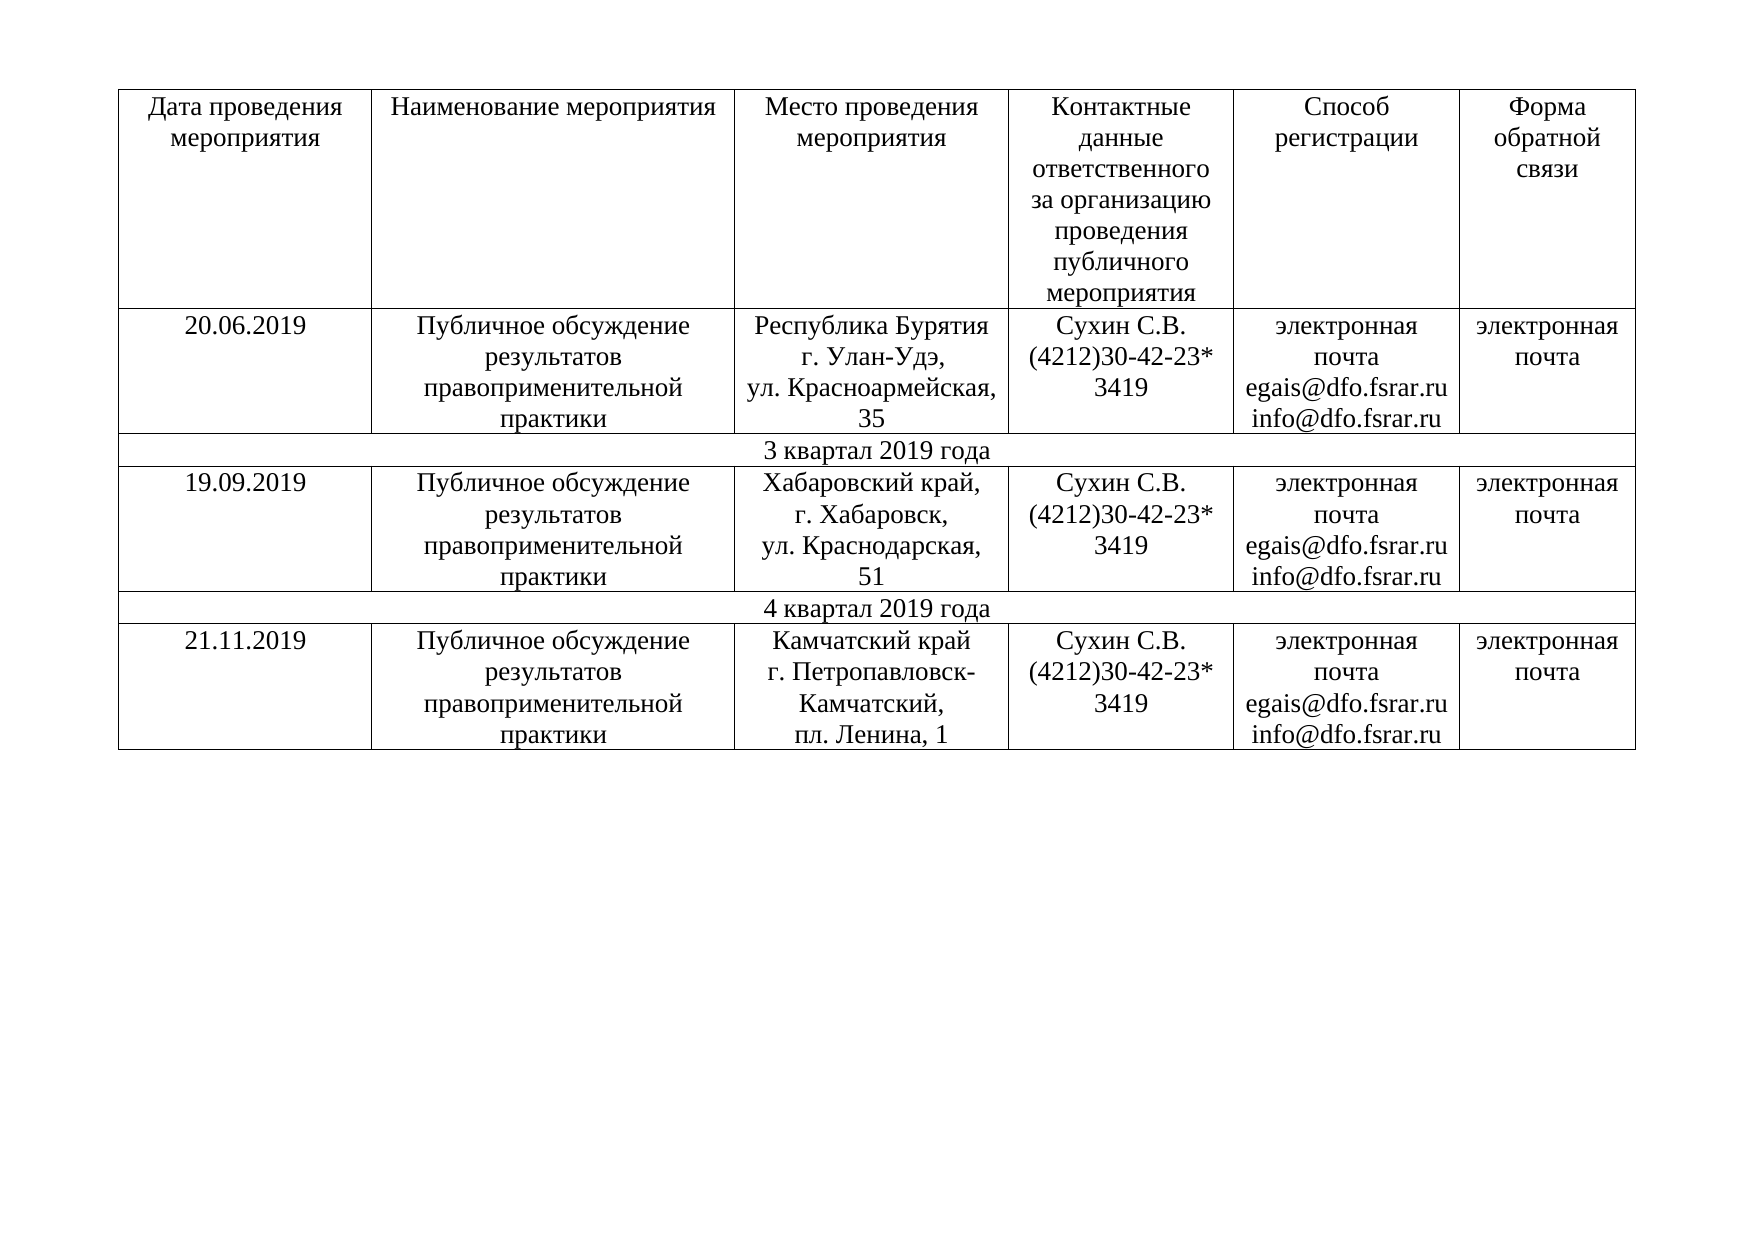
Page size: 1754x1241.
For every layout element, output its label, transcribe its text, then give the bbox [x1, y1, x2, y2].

table_cell Камчатский край г. Петропавловск-Камчатский, пл. Ленина, 1 [735, 624, 1008, 749]
table_header Контактные данные ответственного за организацию проведения публичного мероприятия [1009, 90, 1233, 308]
table_header Форма обратной связи [1460, 90, 1635, 308]
table_cell электронная почта [1460, 467, 1635, 591]
table_cell электронная почта egais@dfo.fsrar.ru info@dfo.fsrar.ru [1234, 624, 1459, 749]
table_cell Публичное обсуждение результатов правоприменительной практики [372, 624, 734, 749]
table_cell Сухин С.В. (4212)30-42-23* 3419 [1009, 624, 1233, 749]
table_cell Сухин С.В. (4212)30-42-23* 3419 [1009, 467, 1233, 591]
table_cell электронная почта [1460, 309, 1635, 433]
table_cell электронная почта egais@dfo.fsrar.ru info@dfo.fsrar.ru [1234, 467, 1459, 591]
table_header Дата проведения мероприятия [119, 90, 371, 308]
table_cell электронная почта [1460, 624, 1635, 749]
table_cell 4 квартал 2019 года [119, 592, 1635, 623]
table_cell Публичное обсуждение результатов правоприменительной практики [372, 467, 734, 591]
table_cell электронная почта egais@dfo.fsrar.ru info@dfo.fsrar.ru [1234, 309, 1459, 433]
table_cell Публичное обсуждение результатов правоприменительной практики [372, 309, 734, 433]
table_cell Сухин С.В. (4212)30-42-23* 3419 [1009, 309, 1233, 433]
table_cell Республика Бурятия г. Улан-Удэ, ул. Красноармейская, 35 [735, 309, 1008, 433]
table_header Способ регистрации [1234, 90, 1459, 308]
table_header Место проведения мероприятия [735, 90, 1008, 308]
table_cell 19.09.2019 [119, 467, 371, 591]
table_cell Хабаровский край, г. Хабаровск, ул. Краснодарская, 51 [735, 467, 1008, 591]
table_cell 21.11.2019 [119, 624, 371, 749]
table_cell 3 квартал 2019 года [119, 434, 1635, 466]
table_cell 20.06.2019 [119, 309, 371, 433]
table_header Наименование мероприятия [372, 90, 734, 308]
